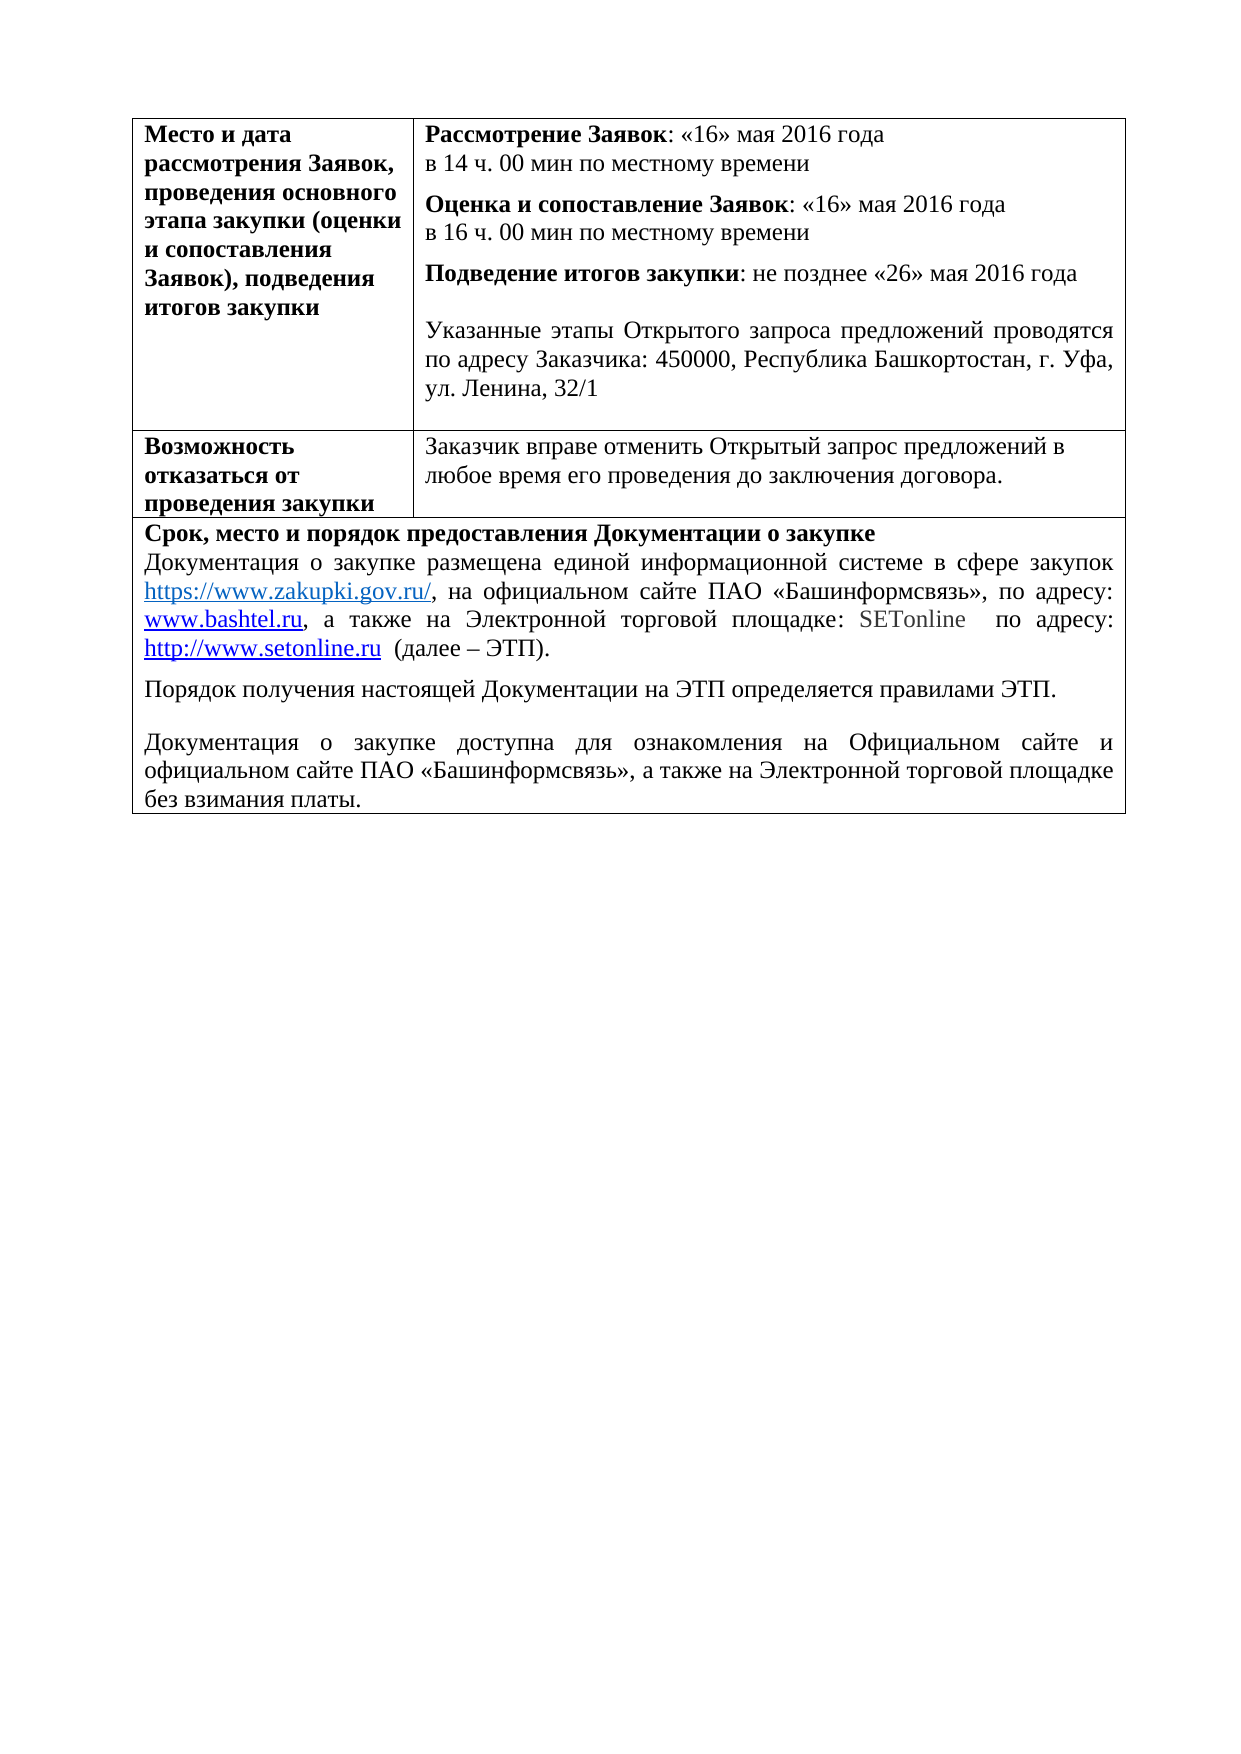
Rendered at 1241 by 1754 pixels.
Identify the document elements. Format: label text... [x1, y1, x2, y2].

table_cell Возможность отказаться от проведения закупки [133, 431, 413, 517]
table_cell Срок, место и порядок предоставления Документации о закупке Документация о закупке размещена единой информационной системе в сфере закупок https://www.zakupki.gov.ru/, на официальном сайте ПАО «Башинформсвязь», по адресу: www.bashtel.ru, а также на Электронной торговой площадке: SETonline по адресу: http://www.setonline.ru (далее – ЭТП). Порядок получения настоящей Документации на ЭТП определяется правилами ЭТП. Документация о закупке доступна для ознакомления на Официальном сайте и официальном сайте ПАО «Башинформсвязь», а также на Электронной торговой площадке без взимания платы. [133, 518, 1125, 813]
table_cell Рассмотрение Заявок: «16» мая 2016 года в 14 ч. 00 мин по местному времени Оценка и сопоставление Заявок: «16» мая 2016 года в 16 ч. 00 мин по местному времени Подведение итогов закупки: не позднее «26» мая 2016 года Указанные этапы Открытого запроса предложений проводятся по адресу Заказчика: 450000, Республика Башкортостан, г. Уфа, ул. Ленина, 32/1 [414, 119, 1125, 430]
table_cell Место и дата рассмотрения Заявок, проведения основного этапа закупки (оценки и сопоставления Заявок), подведения итогов закупки [133, 119, 413, 430]
table_cell Заказчик вправе отменить Открытый запрос предложений в любое время его проведения до заключения договора. [414, 431, 1125, 517]
